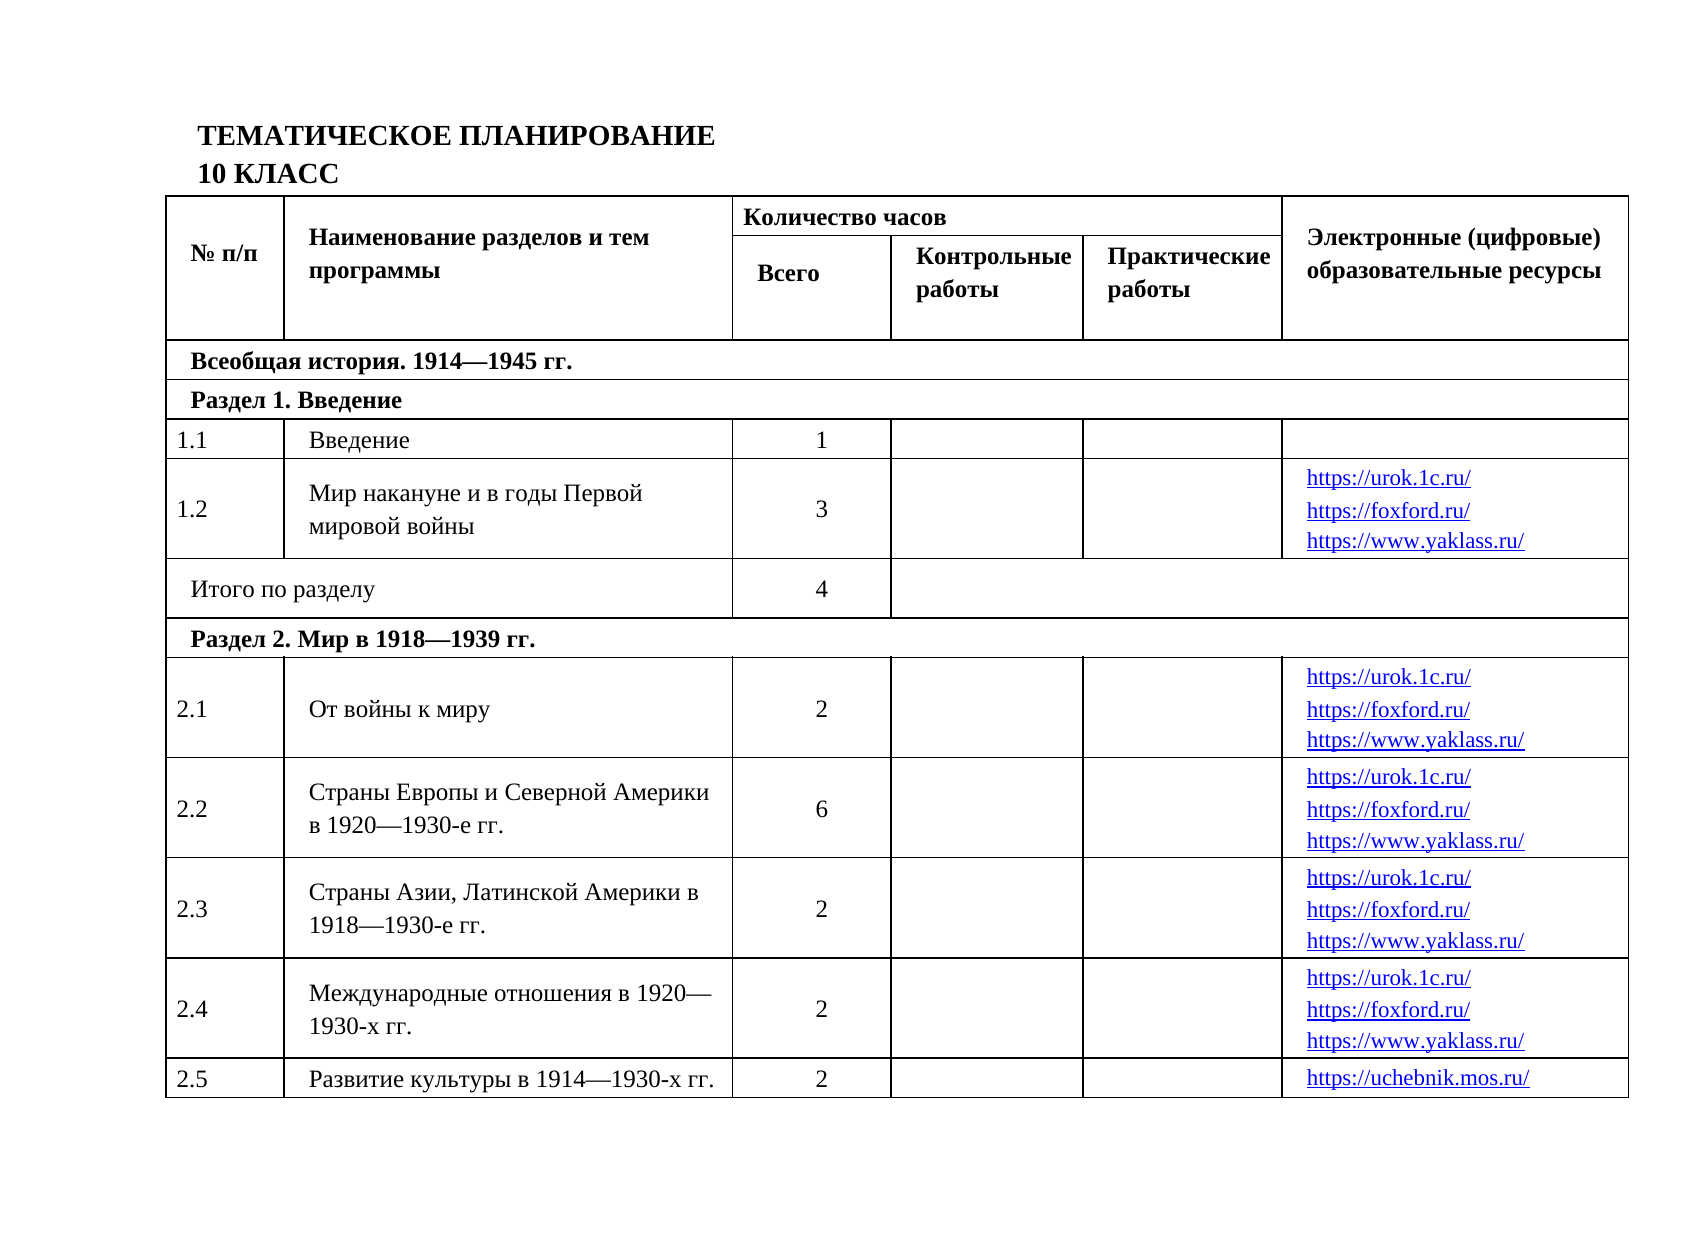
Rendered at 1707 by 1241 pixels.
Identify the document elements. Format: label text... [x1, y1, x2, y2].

table_cell 1 [733, 420, 890, 457]
table_cell Всеобщая история. 1914—1945 гг. [167, 341, 1628, 379]
table_cell Практические работы [1084, 236, 1281, 339]
table_header № п/п [167, 197, 283, 339]
table_cell Контрольные работы [892, 236, 1082, 339]
table_cell 2.5 [167, 1059, 283, 1097]
table_cell 2 [733, 658, 890, 757]
table_cell Страны Азии, Латинской Америки в 1918—1930-е гг. [285, 858, 732, 957]
table_cell [1084, 459, 1281, 558]
table_cell [892, 420, 1082, 457]
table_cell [285, 1059, 732, 1097]
table_cell Раздел 1. Введение [167, 380, 1628, 418]
table_cell 2 [733, 1059, 890, 1097]
text ТЕМАТИЧЕСКОЕ ПЛАНИРОВАНИЕ [190, 118, 1618, 152]
table_cell [892, 758, 1082, 857]
table_cell 1.1 [167, 420, 283, 457]
table_cell Введение [285, 420, 732, 457]
table_cell 2.4 [167, 959, 283, 1057]
table_cell [1084, 658, 1281, 757]
table_cell От войны к миру [285, 658, 732, 757]
table_cell Всего [733, 236, 890, 339]
table_cell https://urok.1c.ru/ https://foxford.ru/ https://www.yaklass.ru/ [1283, 959, 1628, 1057]
table_cell [892, 658, 1082, 757]
table_cell [892, 459, 1082, 558]
table_cell https://urok.1c.ru/ https://foxford.ru/ https://www.yaklass.ru/ [1283, 459, 1628, 558]
table_header Количество часов [733, 197, 1281, 234]
table_cell 3 [733, 459, 890, 558]
text 10 КЛАСС [190, 157, 1618, 190]
table_cell [1084, 420, 1281, 457]
table_cell Раздел 2. Мир в 1918—1939 гг. [167, 619, 1628, 656]
table_cell Мир накануне и в годы Первой мировой войны [285, 459, 732, 558]
table_cell 4 [733, 559, 890, 617]
table_cell https://urok.1c.ru/ https://foxford.ru/ https://www.yaklass.ru/ [1283, 858, 1628, 957]
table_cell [1283, 1059, 1628, 1097]
table_cell 1.2 [167, 459, 283, 558]
table_cell 2 [733, 959, 890, 1057]
table_cell https://urok.1c.ru/ https://foxford.ru/ https://www.yaklass.ru/ [1283, 758, 1628, 857]
table_cell Международные отношения в 1920— 1930-х гг. [285, 959, 732, 1057]
table_header Электронные (цифровые) образовательные ресурсы [1283, 197, 1628, 339]
table_cell [1084, 858, 1281, 957]
table_header Наименование разделов и тем программы [285, 197, 732, 339]
table_cell [1283, 420, 1628, 457]
table_cell Страны Европы и Северной Америки в 1920—1930-е гг. [285, 758, 732, 857]
table_cell [1084, 1059, 1281, 1097]
table_cell [892, 1059, 1082, 1097]
table_cell [892, 858, 1082, 957]
table_cell 2.1 [167, 658, 283, 757]
table_cell [892, 559, 1628, 617]
table_cell [892, 959, 1082, 1057]
table_cell [1084, 758, 1281, 857]
table_cell 2 [733, 858, 890, 957]
table_cell 2.3 [167, 858, 283, 957]
table_cell Итого по разделу [167, 559, 732, 617]
table_cell 6 [733, 758, 890, 857]
table_cell [1084, 959, 1281, 1057]
table_cell 2.2 [167, 758, 283, 857]
table_cell https://urok.1c.ru/ https://foxford.ru/ https://www.yaklass.ru/ [1283, 658, 1628, 757]
